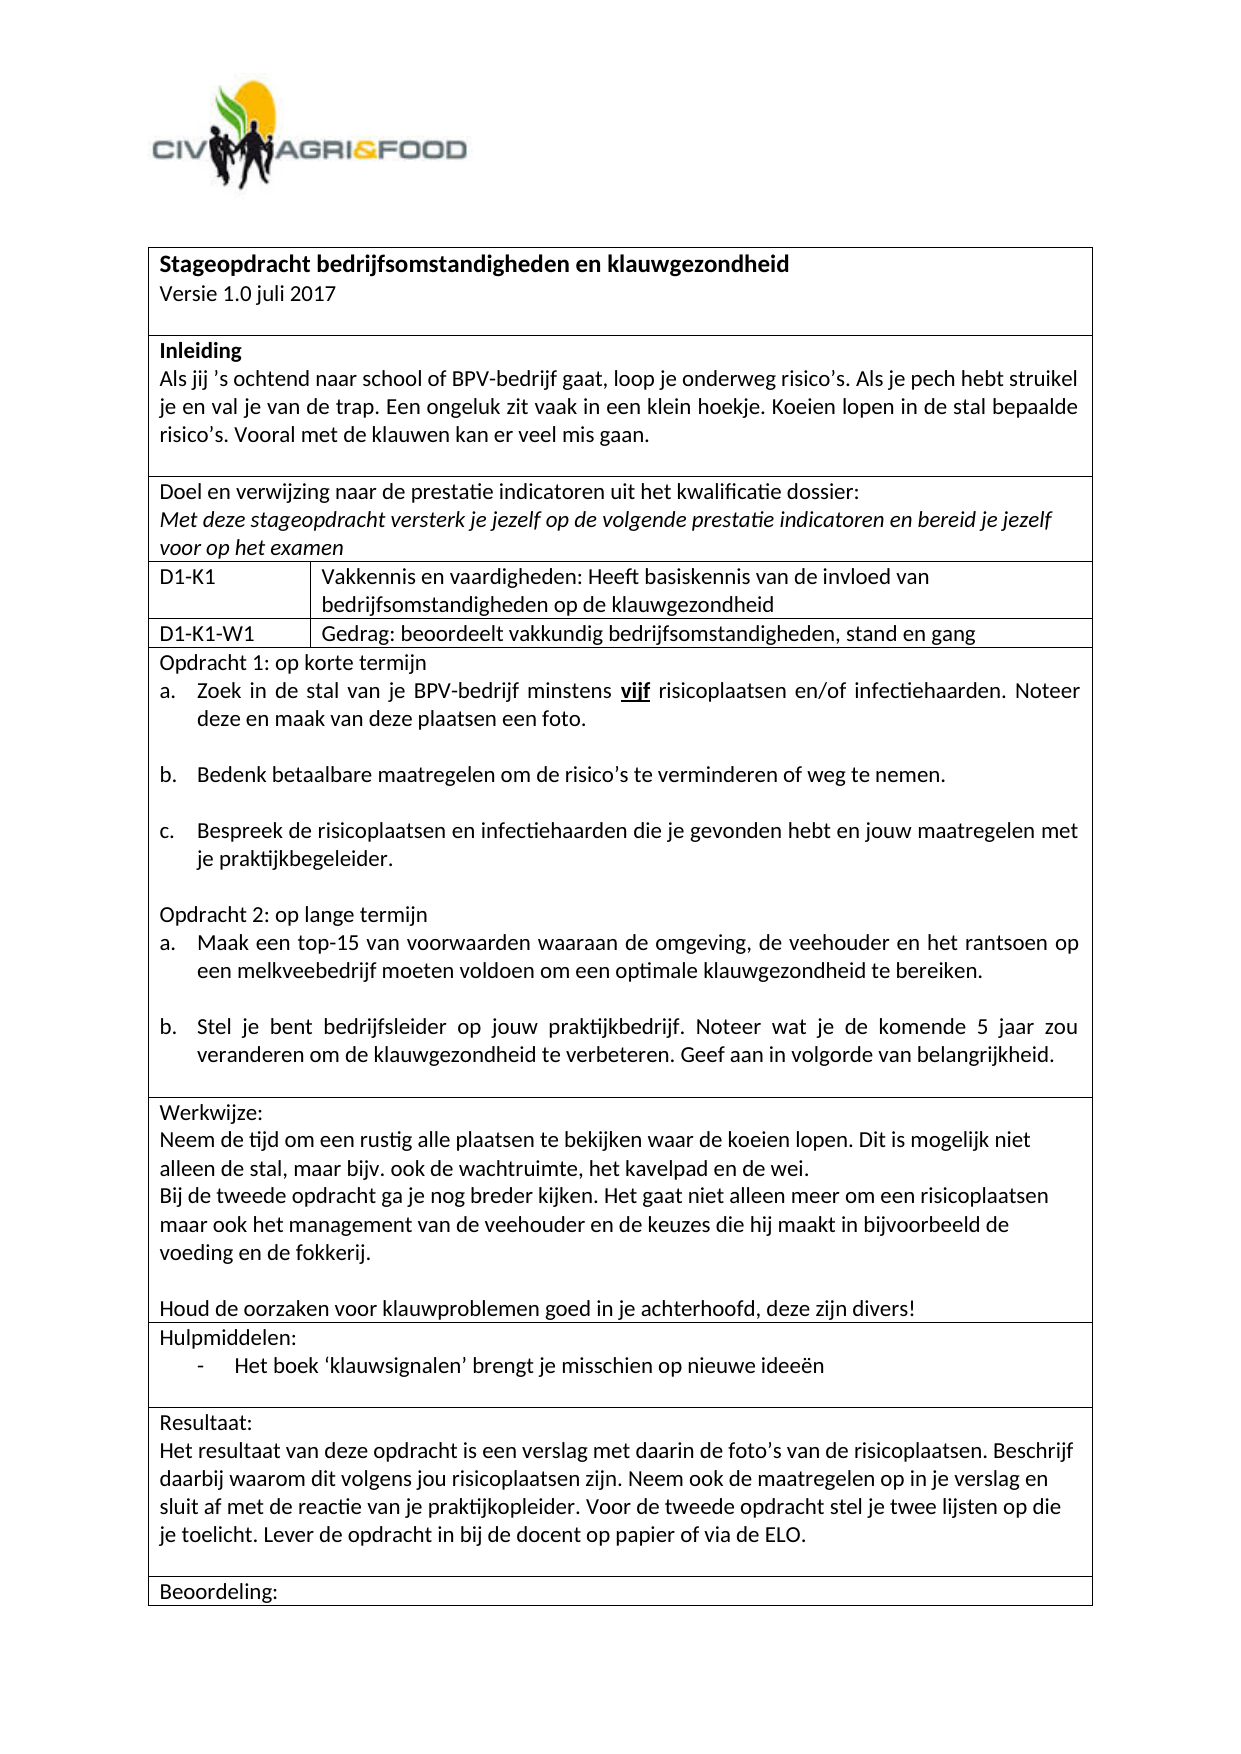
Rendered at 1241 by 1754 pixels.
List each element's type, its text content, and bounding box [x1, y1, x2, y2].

table_cell Inleiding Als jij ’s ochtend naar school of BPV-bedrijf gaat, loop je onderweg risico’s. Als je pech hebt struikel je en val je van de trap. Een ongeluk zit vaak in een klein hoekje. Koeien lopen in de stal bepaalde risico’s. Vooral met de klauwen kan er veel mis gaan. [149, 336, 1092, 476]
table_cell D1-K1-W1 [149, 619, 310, 647]
table_cell D1-K1 [149, 562, 310, 618]
table_cell Vakkennis en vaardigheden: Heeft basiskennis van de invloed van bedrijfsomstandigheden op de klauwgezondheid [311, 562, 1092, 618]
table_cell Resultaat: Het resultaat van deze opdracht is een verslag met daarin de foto’s van de risicoplaatsen. Beschrijf daarbij waarom dit volgens jou risicoplaatsen zijn. Neem ook de maatregelen op in je verslag en sluit af met de reactie van je praktijkopleider. Voor de tweede opdracht stel je twee lijsten op die je toelicht. Lever de opdracht in bij de docent op papier of via de ELO. [149, 1408, 1092, 1576]
table_header Stageopdracht bedrijfsomstandigheden en klauwgezondheid Versie 1.0 juli 2017 [149, 248, 1092, 335]
table_cell Hulpmiddelen: Het boek ‘klauwsignalen’ brengt je misschien op nieuwe ideeën [149, 1323, 1092, 1407]
table_cell Werkwijze: Neem de tijd om een rustig alle plaatsen te bekijken waar de koeien lopen. Dit is mogelijk niet alleen de stal, maar bijv. ook de wachtruimte, het kavelpad en de wei. Bij de tweede opdracht ga je nog breder kijken. Het gaat niet alleen meer om een risicoplaatsen maar ook het management van de veehouder en de keuzes die hij maakt in bijvoorbeeld de voeding en de fokkerij. Houd de oorzaken voor klauwproblemen goed in je achterhoofd, deze zijn divers! [149, 1098, 1092, 1322]
picture [147, 73, 473, 201]
table_cell Doel en verwijzing naar de prestatie indicatoren uit het kwalificatie dossier: Met deze stageopdracht versterk je jezelf op de volgende prestatie indicatoren en bereid je jezelf voor op het examen [149, 477, 1092, 561]
table_cell Opdracht 1: op korte termijn Zoek in de stal van je BPV-bedrijf minstens vijf risicoplaatsen en/of infectiehaarden. Noteer deze en maak van deze plaatsen een foto. Bedenk betaalbare maatregelen om de risico’s te verminderen of weg te nemen. Bespreek de risicoplaatsen en infectiehaarden die je gevonden hebt en jouw maatregelen met je praktijkbegeleider. Opdracht 2: op lange termijn Maak een top-15 van voorwaarden waaraan de omgeving, de veehouder en het rantsoen op een melkveebedrijf moeten voldoen om een optimale klauwgezondheid te bereiken. Stel je bent bedrijfsleider op jouw praktijkbedrijf. Noteer wat je de komende 5 jaar zou veranderen om de klauwgezondheid te verbeteren. Geef aan in volgorde van belangrijkheid. [149, 648, 1092, 1097]
table_cell Gedrag: beoordeelt vakkundig bedrijfsomstandigheden, stand en gang [311, 619, 1092, 647]
